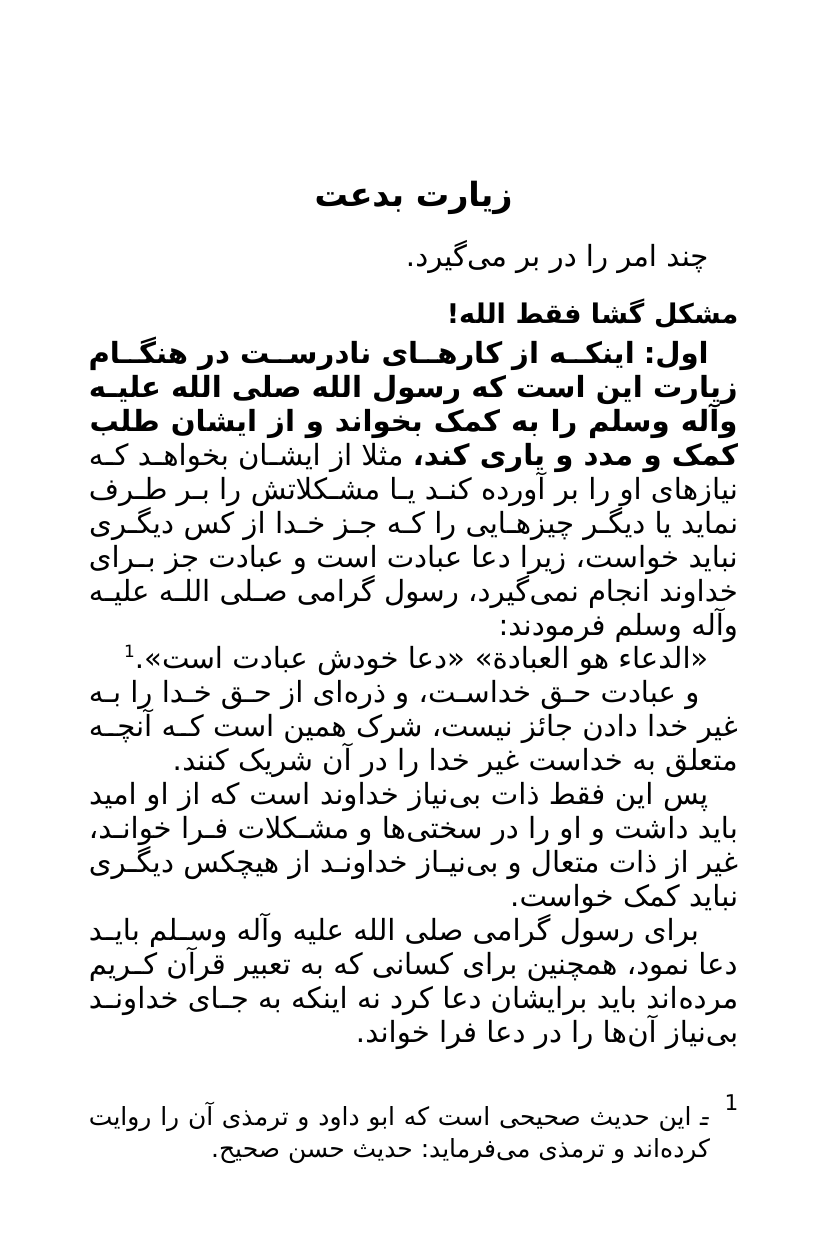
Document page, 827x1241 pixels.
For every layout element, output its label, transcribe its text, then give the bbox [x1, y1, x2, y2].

text زيارت بدعت [89, 176, 738, 214]
text و عبادت حق خداست، و ذره‌ای از حق خدا را به غیر خدا دادن جائز نیست، شرک همین است که آنچه متعلق به خداست غیر خدا را در آن شریک کنند. [89, 676, 738, 778]
text «الدعاء هو العبادة» «دعا خودش عبادت است». [89, 642, 738, 676]
text چند امر را در بر می‌گیرد. [89, 239, 738, 273]
text پس این فقط ذات بی‌نیاز خداوند است که از او امید باید داشت و او را در سختی‌ها و مشکلات فرا خواند، غیر از ذات متعال و بی‌نیاز خداوند از هیچکس دیگری نباید کمک خواست. [89, 778, 738, 913]
text مشکل گشا فقط الله! [89, 298, 738, 330]
text اول: اینکه از کارهای نادرست در هنگام زیارت این است که رسول الله صلی الله علیه وآله وسلم را به کمک بخواند و از ایشان طلب کمک و مدد و یاری کند، مثلا از ایشان بخواهد که نیازهای او را بر آورده کند یا مشکلاتش را بر طرف نماید یا دیگر چیزهایی را که جز خدا از کس دیگری نباید خواست، زیرا دعا عبادت است و عبادت جز برای خداوند انجام نمی‌گیرد، رسول گرامی صلی الله علیه وآله وسلم فرمودند: [89, 336, 738, 642]
text برای رسول گرامی صلی الله علیه وآله وسلم باید دعا نمود، همچنین برای کسانی که به تعبیر قرآن کریم مرده‌اند باید برایشان دعا کرد نه اینکه به جای خداوند بی‌نیاز آن‌ها را در دعا فرا خواند. [89, 913, 738, 1049]
